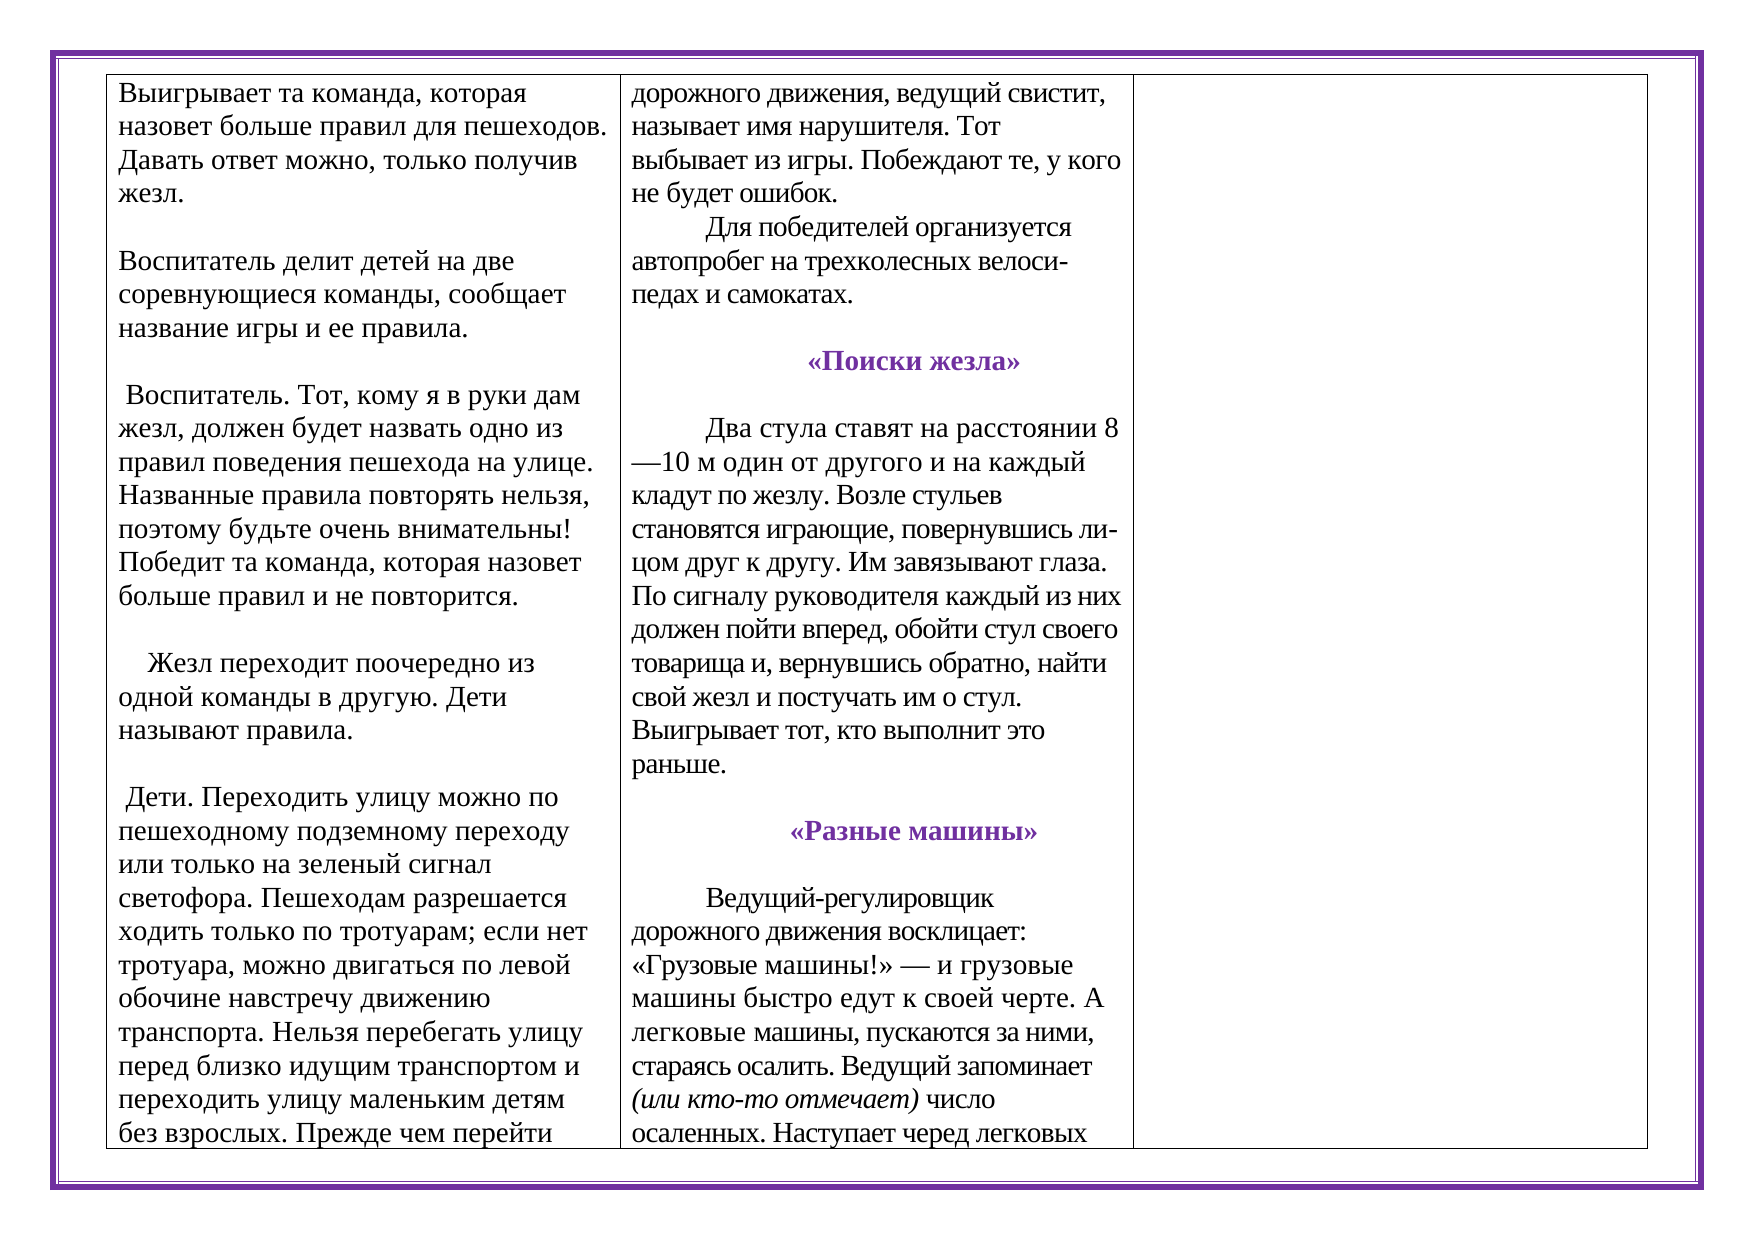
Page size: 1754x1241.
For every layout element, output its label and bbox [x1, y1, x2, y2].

table_cell [1134, 75, 1647, 1148]
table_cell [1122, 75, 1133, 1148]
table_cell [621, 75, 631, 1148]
table_cell [107, 75, 620, 1148]
